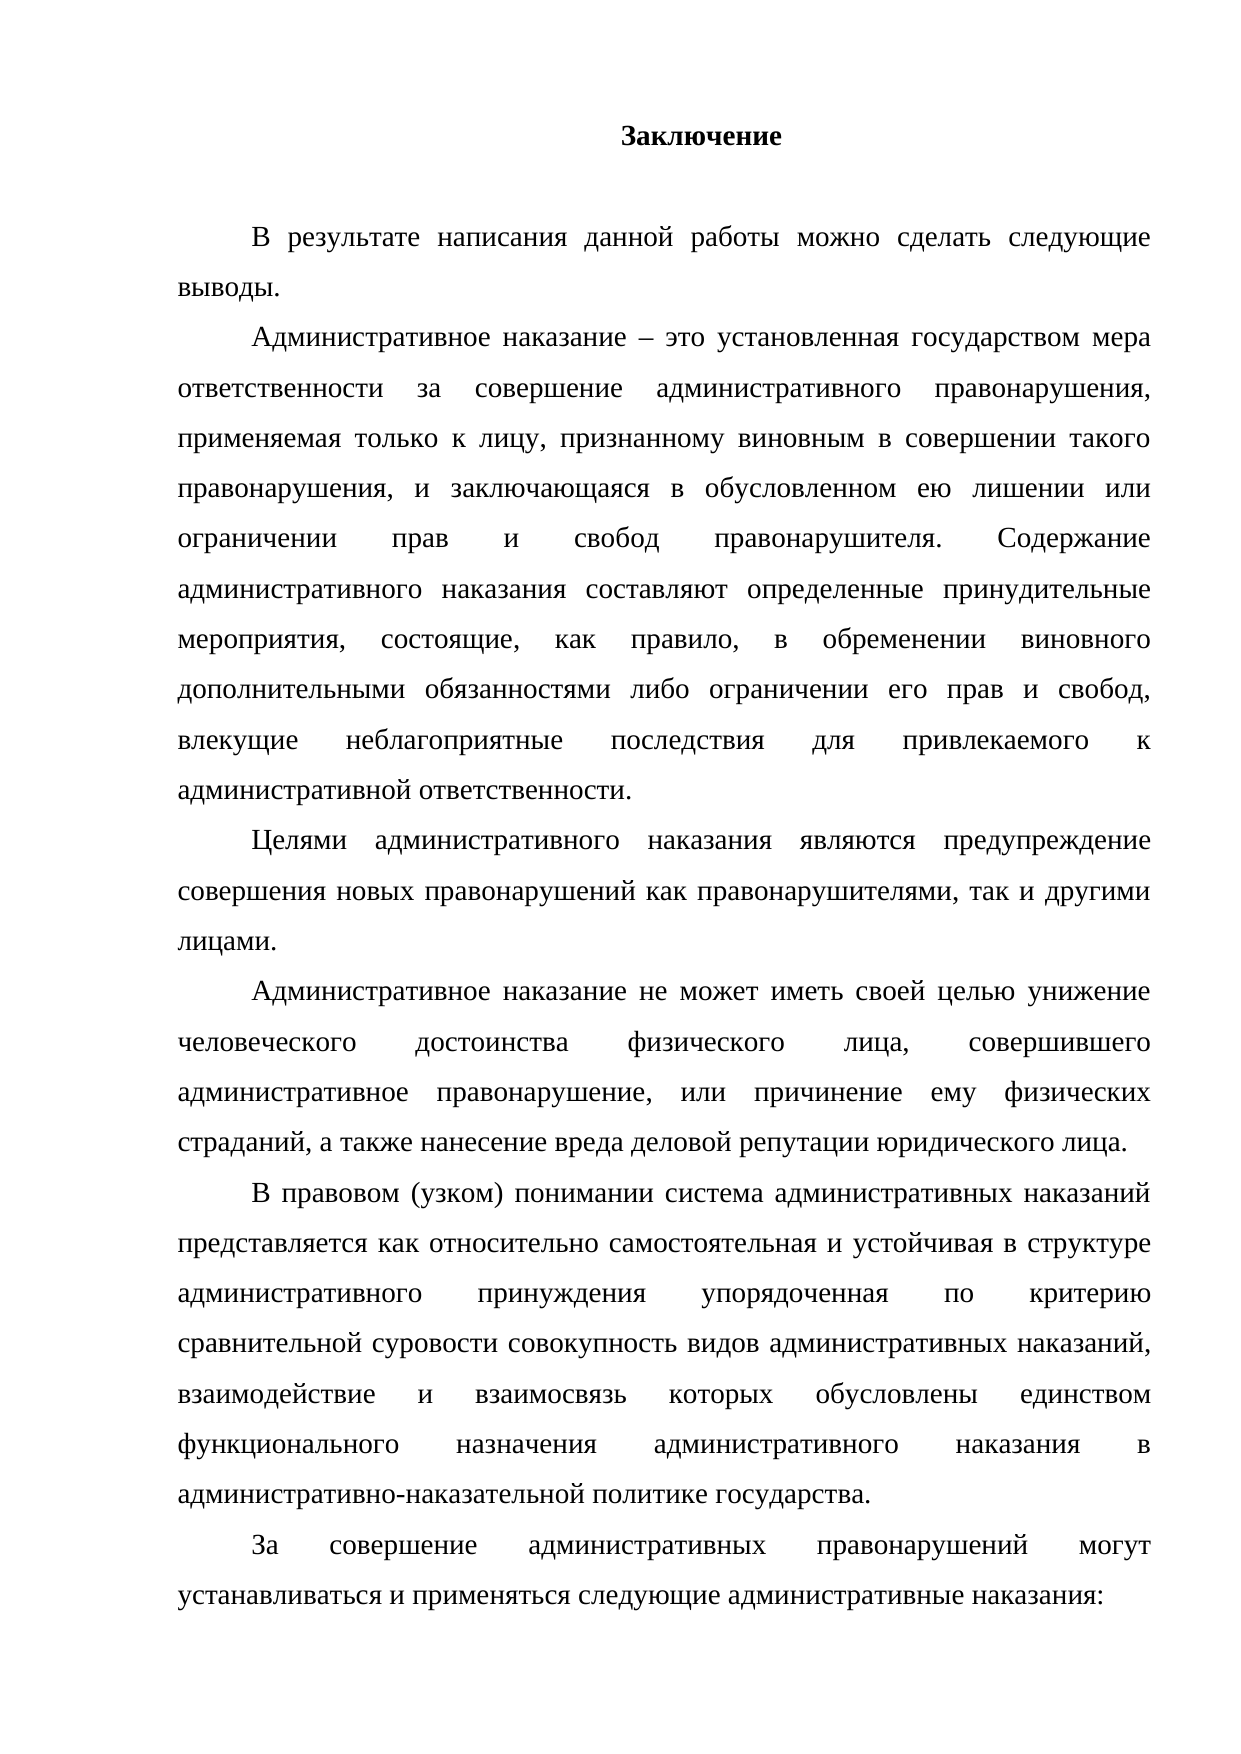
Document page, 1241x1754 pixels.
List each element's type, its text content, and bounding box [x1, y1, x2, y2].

text Административное наказание не может иметь своей целью унижение человеческого достоинства физического лица, совершившего административное правонарушение, или причинение ему физических страданий, а также нанесение вреда деловой репутации юридического лица. [177, 973, 1152, 1158]
text Целями административного наказания являются предупреждение совершения новых правонарушений как правонарушителями, так и другими лицами. [177, 822, 1152, 957]
text Заключение [177, 118, 1152, 152]
text Административное наказание – это установленная государством мера ответственности за совершение административного правонарушения, применяемая только к лицу, признанному виновным в совершении такого правонарушения, и заключающаяся в обусловленном ею лишении или ограничении прав и свобод правонарушителя. Содержание административного наказания составляют определенные принудительные мероприятия, состоящие, как правило, в обременении виновного дополнительными обязанностями либо ограничении его прав и свобод, влекущие неблагоприятные последствия для привлекаемого к административной ответственности. [177, 319, 1152, 806]
text В правовом (узком) понимании система административных наказаний представляется как относительно самостоятельная и устойчивая в структуре административного принуждения упорядоченная по критерию сравнительной суровости совокупность видов административных наказаний, взаимодействие и взаимосвязь которых обусловлены единством функционального назначения административного наказания в административно-наказательной политике государства. [177, 1175, 1152, 1510]
text В результате написания данной работы можно сделать следующие выводы. [177, 219, 1152, 303]
text За совершение административных правонарушений могут устанавливаться и применяться следующие административные наказания: [177, 1527, 1152, 1611]
